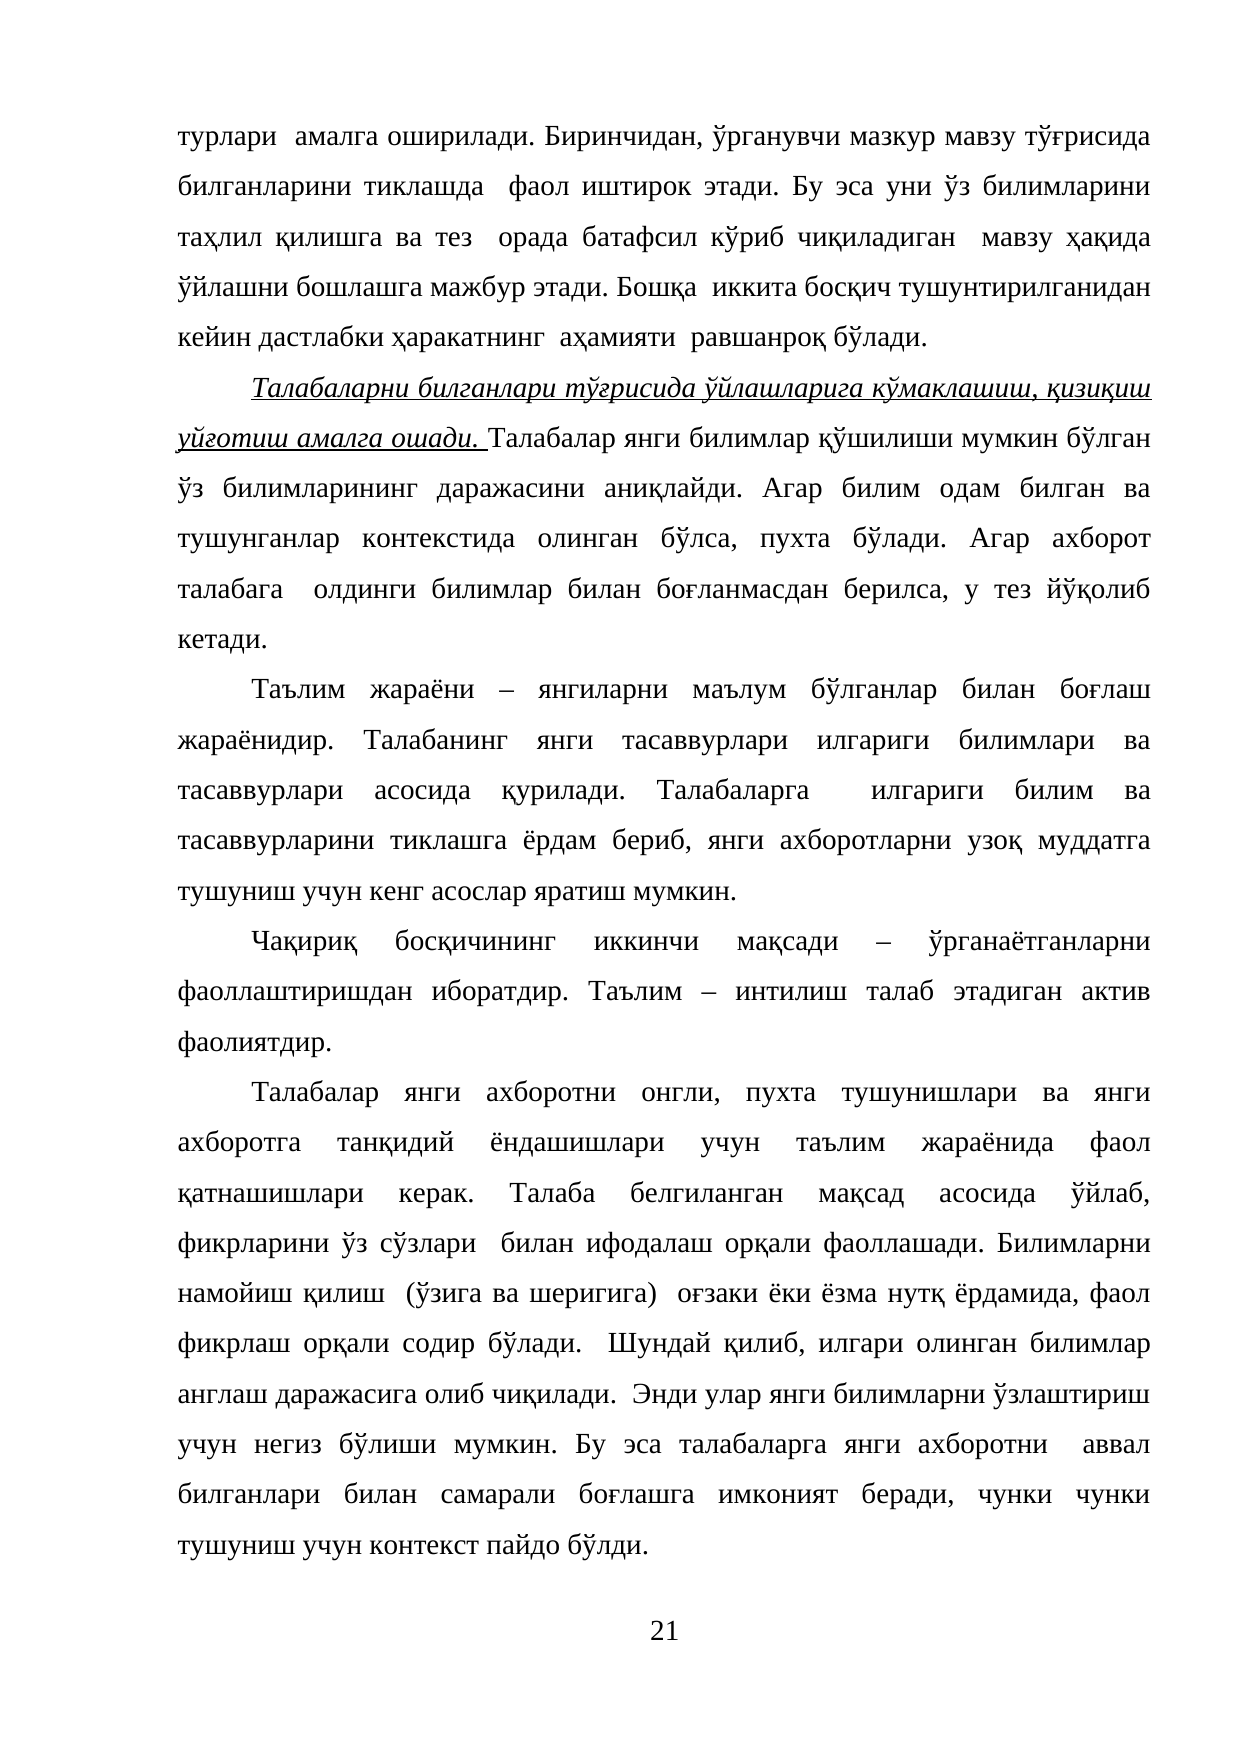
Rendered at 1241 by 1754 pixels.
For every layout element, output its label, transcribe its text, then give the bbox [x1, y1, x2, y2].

text Талабаларни билганлари тўғрисида ўйлашларига кўмаклашиш, қизиқиш уйғотиш амалга ошади. Талабалар янги билимлар қўшилиши мумкин бўлган ўз билимларининг даражасини аниқлайди. Агар билим одам билган ва тушунганлар контекстида олинган бўлса, пухта бўлади. Агар ахборот талабага олдинги билимлар билан боғланмасдан берилса, у тез йўқолиб кетади. [177, 370, 1152, 655]
text Талабалар янги ахборотни онгли, пухта тушунишлари ва янги ахборотга танқидий ёндашишлари учун таълим жараёнида фаол қатнашишлари керак. Талаба белгиланган мақсад асосида ўйлаб, фикрларини ўз сўзлари билан ифодалаш орқали фаоллашади. Билимларни намойиш қилиш (ўзига ва шеригига) оғзаки ёки ёзма нутқ ёрдамида, фаол фикрлаш орқали содир бўлади. Шундай қилиб, илгари олинган билимлар англаш даражасига олиб чиқилади. Энди улар янги билимларни ўзлаштириш учун негиз бўлиши мумкин. Бу эса талабаларга янги ахборотни аввал билганлари билан самарали боғлашга имконият беради, чунки чунки тушуниш учун контекст пайдо бўлди. [177, 1074, 1152, 1560]
text Таълим жараёни – янгиларни маълум бўлганлар билан боғлаш жараёнидир. Талабанинг янги тасаввурлари илгариги билимлари ва тасаввурлари асосида қурилади. Талабаларга илгариги билим ва тасаввурларини тиклашга ёрдам бериб, янги ахборотларни узоқ муддатга тушуниш учун кенг асослар яратиш мумкин. [177, 672, 1152, 906]
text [177, 118, 1152, 353]
text Чақириқ босқичининг иккинчи мақсади – ўрганаётганларни фаоллаштиришдан иборатдир. Таълим – интилиш талаб этадиган актив фаолиятдир. [177, 923, 1152, 1057]
